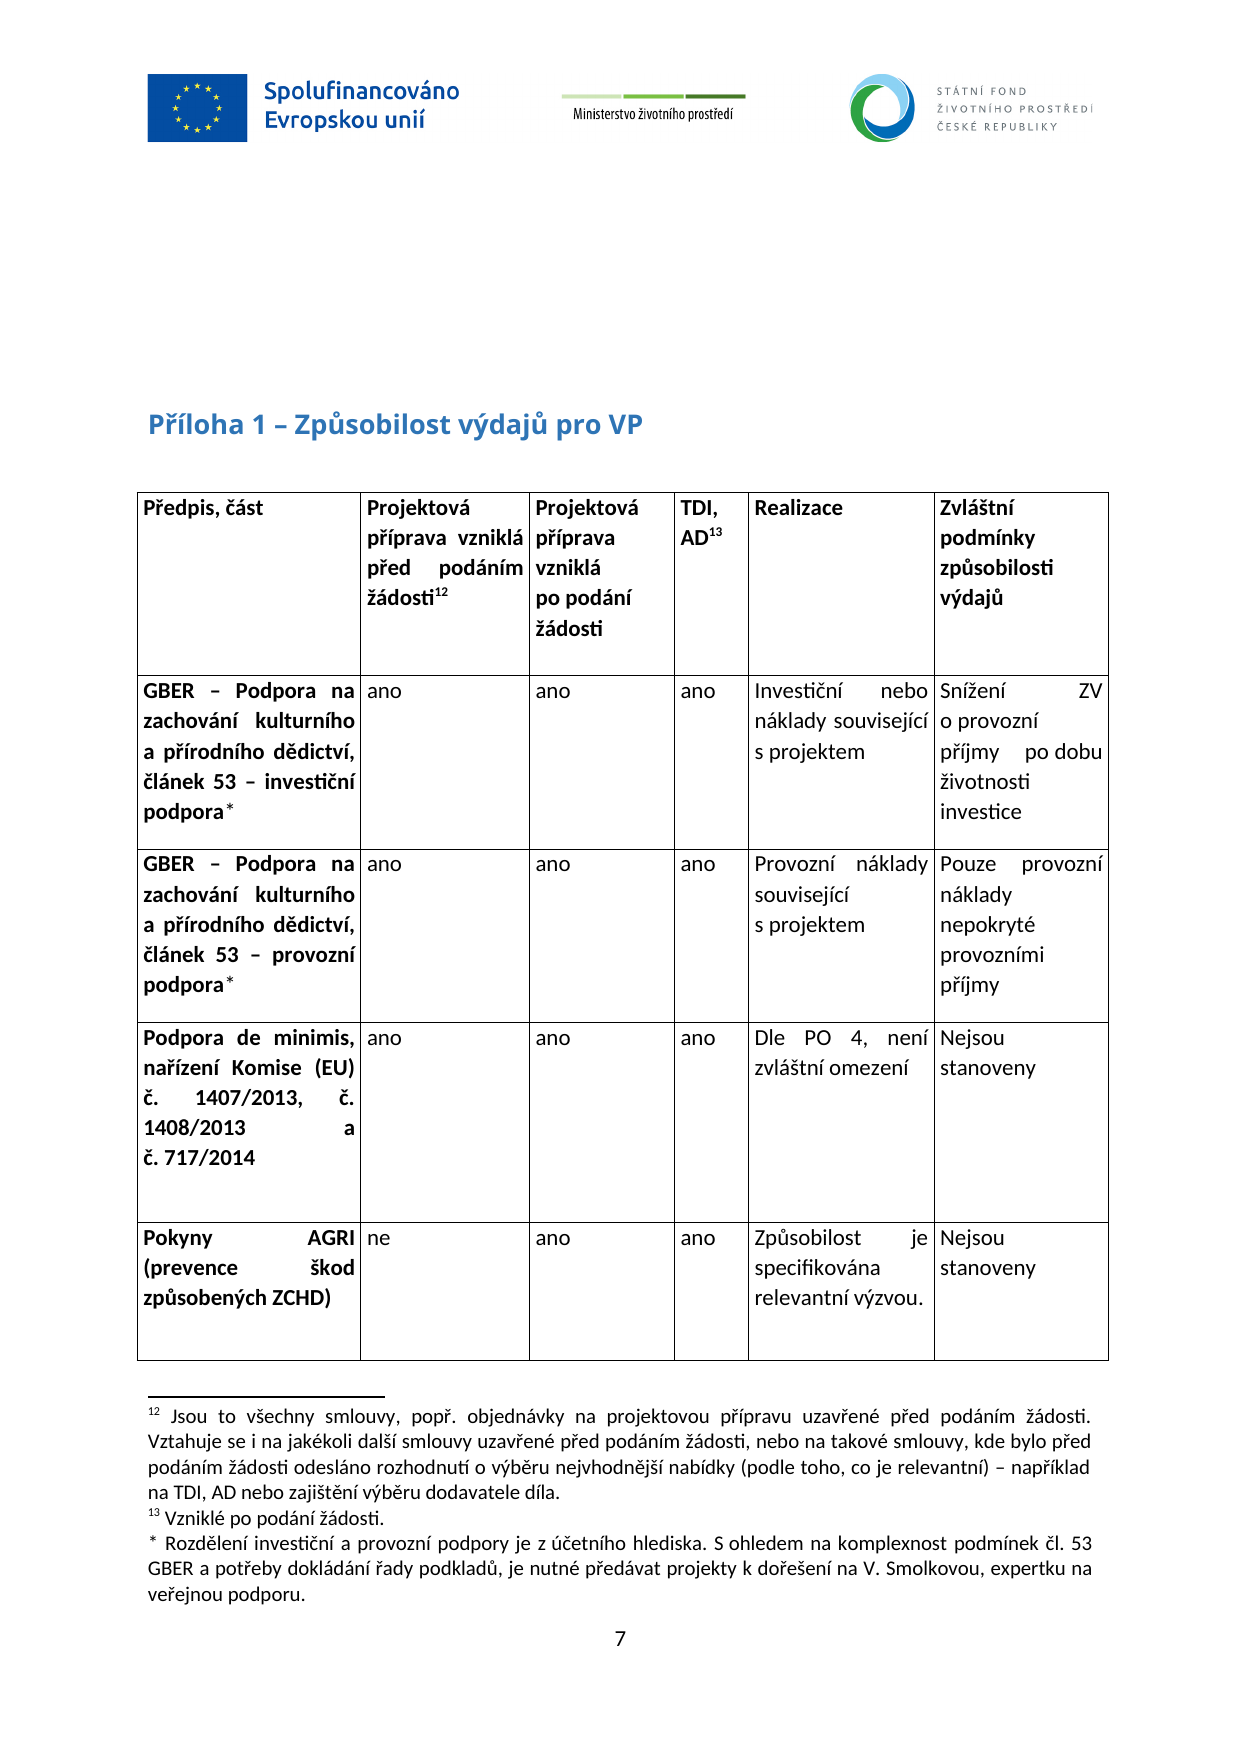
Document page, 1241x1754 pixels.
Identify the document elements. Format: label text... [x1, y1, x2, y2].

table_header TDI, AD [675, 493, 748, 675]
table_header Realizace [749, 493, 934, 675]
table_cell Pokyny AGRI (prevence škod způsobených ZCHD) [138, 1223, 360, 1359]
table_header Předpis, část [138, 493, 360, 675]
table_cell Nejsou stanoveny [935, 1223, 1108, 1359]
table_cell GBER – Podpora na zachování kulturního a přírodního dědictví, článek 53 – investiční podpora* [138, 676, 360, 848]
table_cell Nejsou stanoveny [935, 1023, 1108, 1222]
table_cell ano [361, 676, 529, 848]
table_cell ano [675, 850, 748, 1022]
table_cell GBER – Podpora na zachování kulturního a přírodního dědictví, článek 53 – provozní podpora* [138, 850, 360, 1022]
table_header Zvláštní podmínky způsobilosti výdajů [935, 493, 1108, 675]
table_cell ne [361, 1223, 529, 1359]
table_cell ano [530, 676, 674, 848]
table_cell ano [530, 1223, 674, 1359]
table_cell ano [361, 850, 529, 1022]
table_header Projektová příprava vzniklá před podáním žádosti [361, 493, 529, 675]
table_cell ano [675, 1223, 748, 1359]
subtitle Příloha 1 – Způsobilost výdajů pro VP [148, 405, 1093, 442]
table_cell Pouze provozní náklady nepokryté provozními příjmy [935, 850, 1108, 1022]
table_cell Investiční nebo náklady související s projektem [749, 676, 934, 848]
table_cell Způsobilost je specifikována relevantní výzvou. [749, 1223, 934, 1359]
table_cell Dle PO 4, není zvláštní omezení [749, 1023, 934, 1222]
table_cell ano [361, 1023, 529, 1222]
table_cell ano [530, 850, 674, 1022]
table_cell Podpora de minimis, nařízení Komise (EU) č. 1407/2013, č. 1408/2013 a č. 717/2014 [138, 1023, 360, 1222]
table_cell ano [530, 1023, 674, 1222]
table_cell Snížení ZV o provozní příjmy po dobu životnosti investice [935, 676, 1108, 848]
table_header Projektová příprava vzniklá po podání žádosti [530, 493, 674, 675]
picture [147, 73, 1093, 143]
table_cell ano [675, 1023, 748, 1222]
table_cell Provozní náklady související s projektem [749, 850, 934, 1022]
table_cell ano [675, 676, 748, 848]
